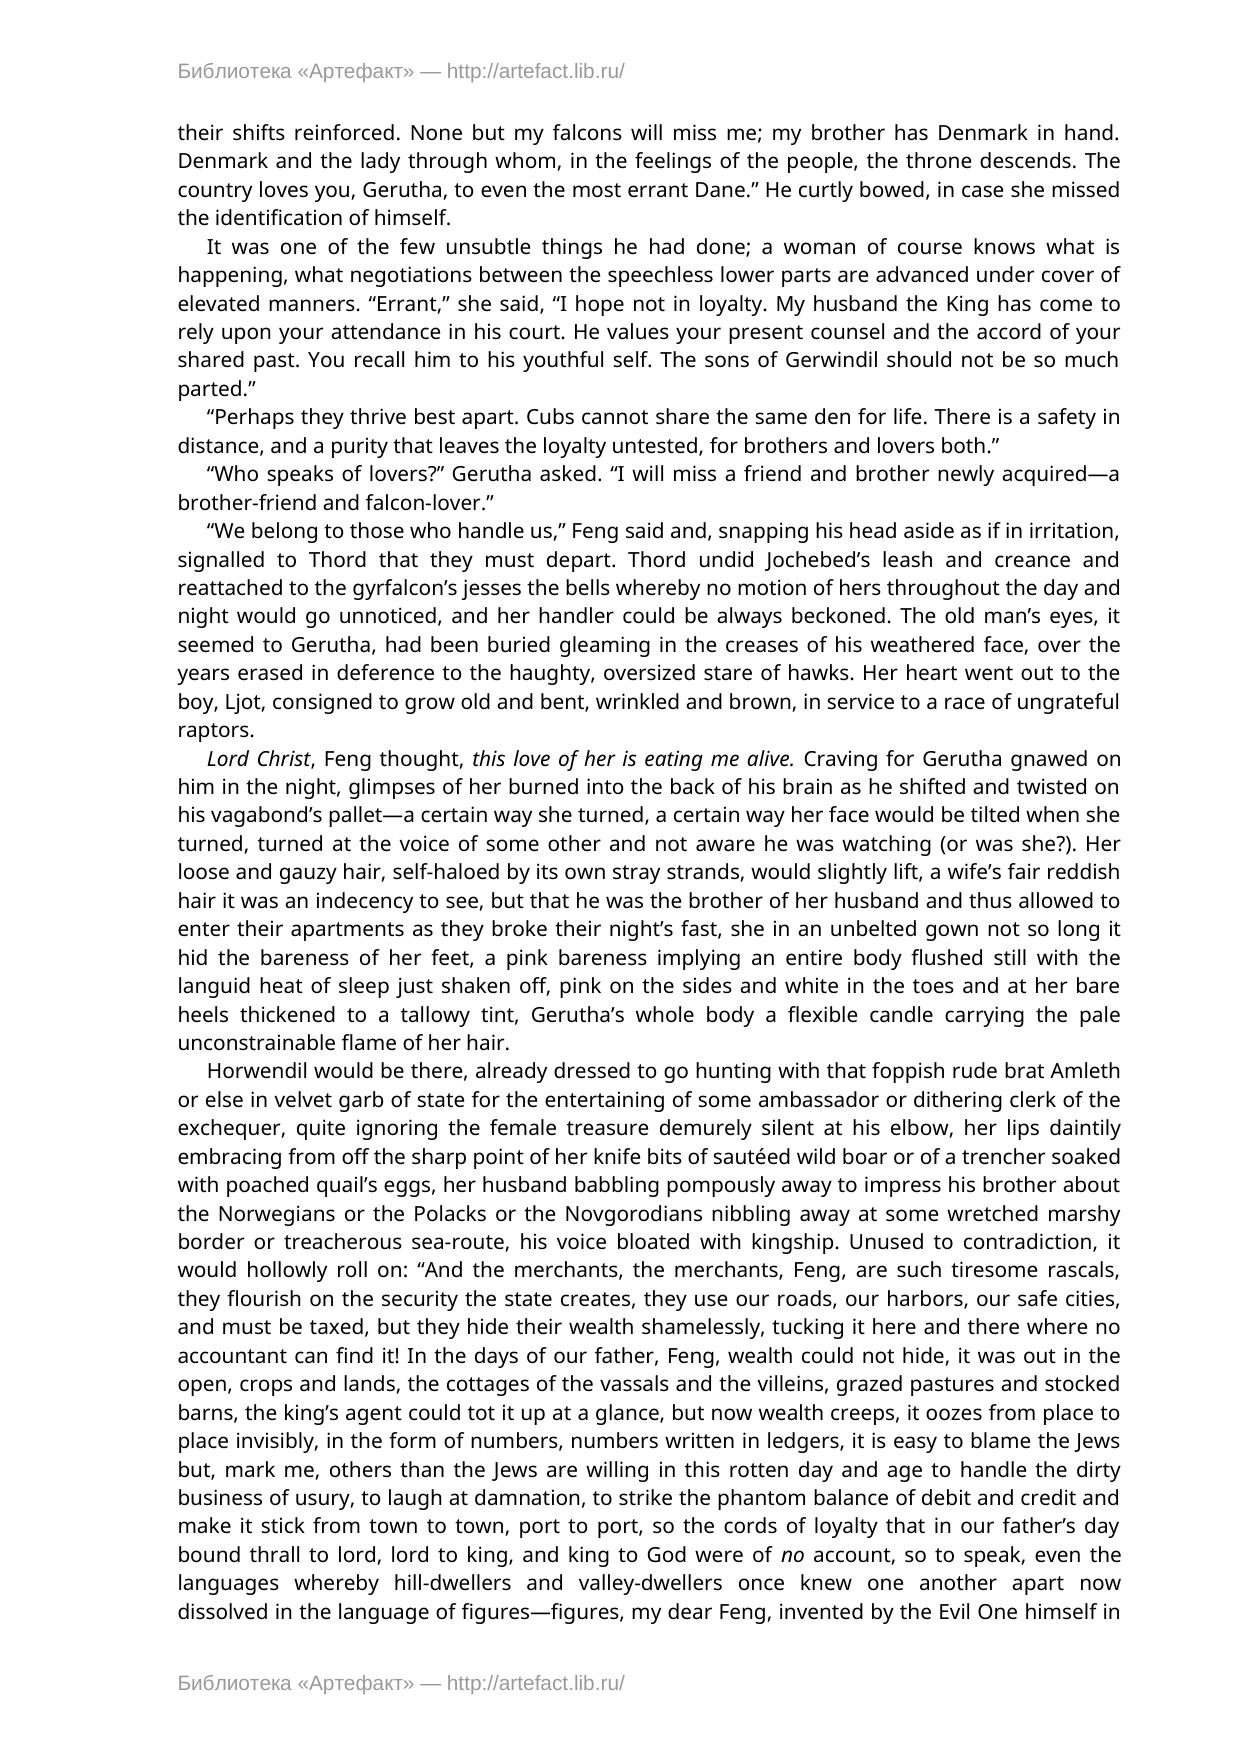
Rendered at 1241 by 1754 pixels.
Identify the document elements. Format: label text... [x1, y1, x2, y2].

text “Who speaks of lovers?” Gerutha asked. “I will miss a friend and brother newly acquired—a brother-friend and falcon-lover.” [177, 459, 1122, 516]
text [177, 1057, 1122, 1625]
text “We belong to those who handle us,” Feng said and, snapping his head aside as if in irritation, signalled to Thord that they must depart. Thord undid Jochebed’s leash and creance and reattached to the gyrfalcon’s jesses the bells whereby no motion of hers throughout the day and night would go unnoticed, and her handler could be always beckoned. The old man’s eyes, it seemed to Gerutha, had been buried gleaming in the creases of his weathered face, over the years erased in deference to the haughty, oversized stare of hawks. Her heart went out to the boy, Ljot, consigned to grow old and bent, wrinkled and brown, in service to a race of ungrateful raptors. [177, 516, 1122, 744]
text “Perhaps they thrive best apart. Cubs cannot share the same den for life. There is a safety in distance, and a purity that leaves the loyalty untested, for brothers and lovers both.” [177, 402, 1122, 459]
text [177, 118, 1122, 232]
text It was one of the few unsubtle things he had done; a woman of course knows what is happening, what negotiations between the speechless lower parts are advanced under cover of elevated manners. “Errant,” she said, “I hope not in loyalty. My husband the King has come to rely upon your attendance in his court. He values your present counsel and the accord of your shared past. You recall him to his youthful self. The sons of Gerwindil should not be so much parted.” [177, 232, 1122, 402]
text Lord Christ, Feng thought, this love of her is eating me alive. Craving for Gerutha gnawed on him in the night, glimpses of her burned into the back of his brain as he shifted and twisted on his vagabond’s pallet—a certain way she turned, a certain way her face would be tilted when she turned, turned at the voice of some other and not aware he was watching (or was she?). Her loose and gauzy hair, self-haloed by its own stray strands, would slightly lift, a wife’s fair reddish hair it was an indecency to see, but that he was the brother of her husband and thus allowed to enter their apartments as they broke their night’s fast, she in an unbelted gown not so long it hid the bareness of her feet, a pink bareness implying an entire body flushed still with the languid heat of sleep just shaken off, pink on the sides and white in the toes and at her bare heels thickened to a tallowy tint, Gerutha’s whole body a flexible candle carrying the pale unconstrainable flame of her hair. [177, 744, 1122, 1057]
